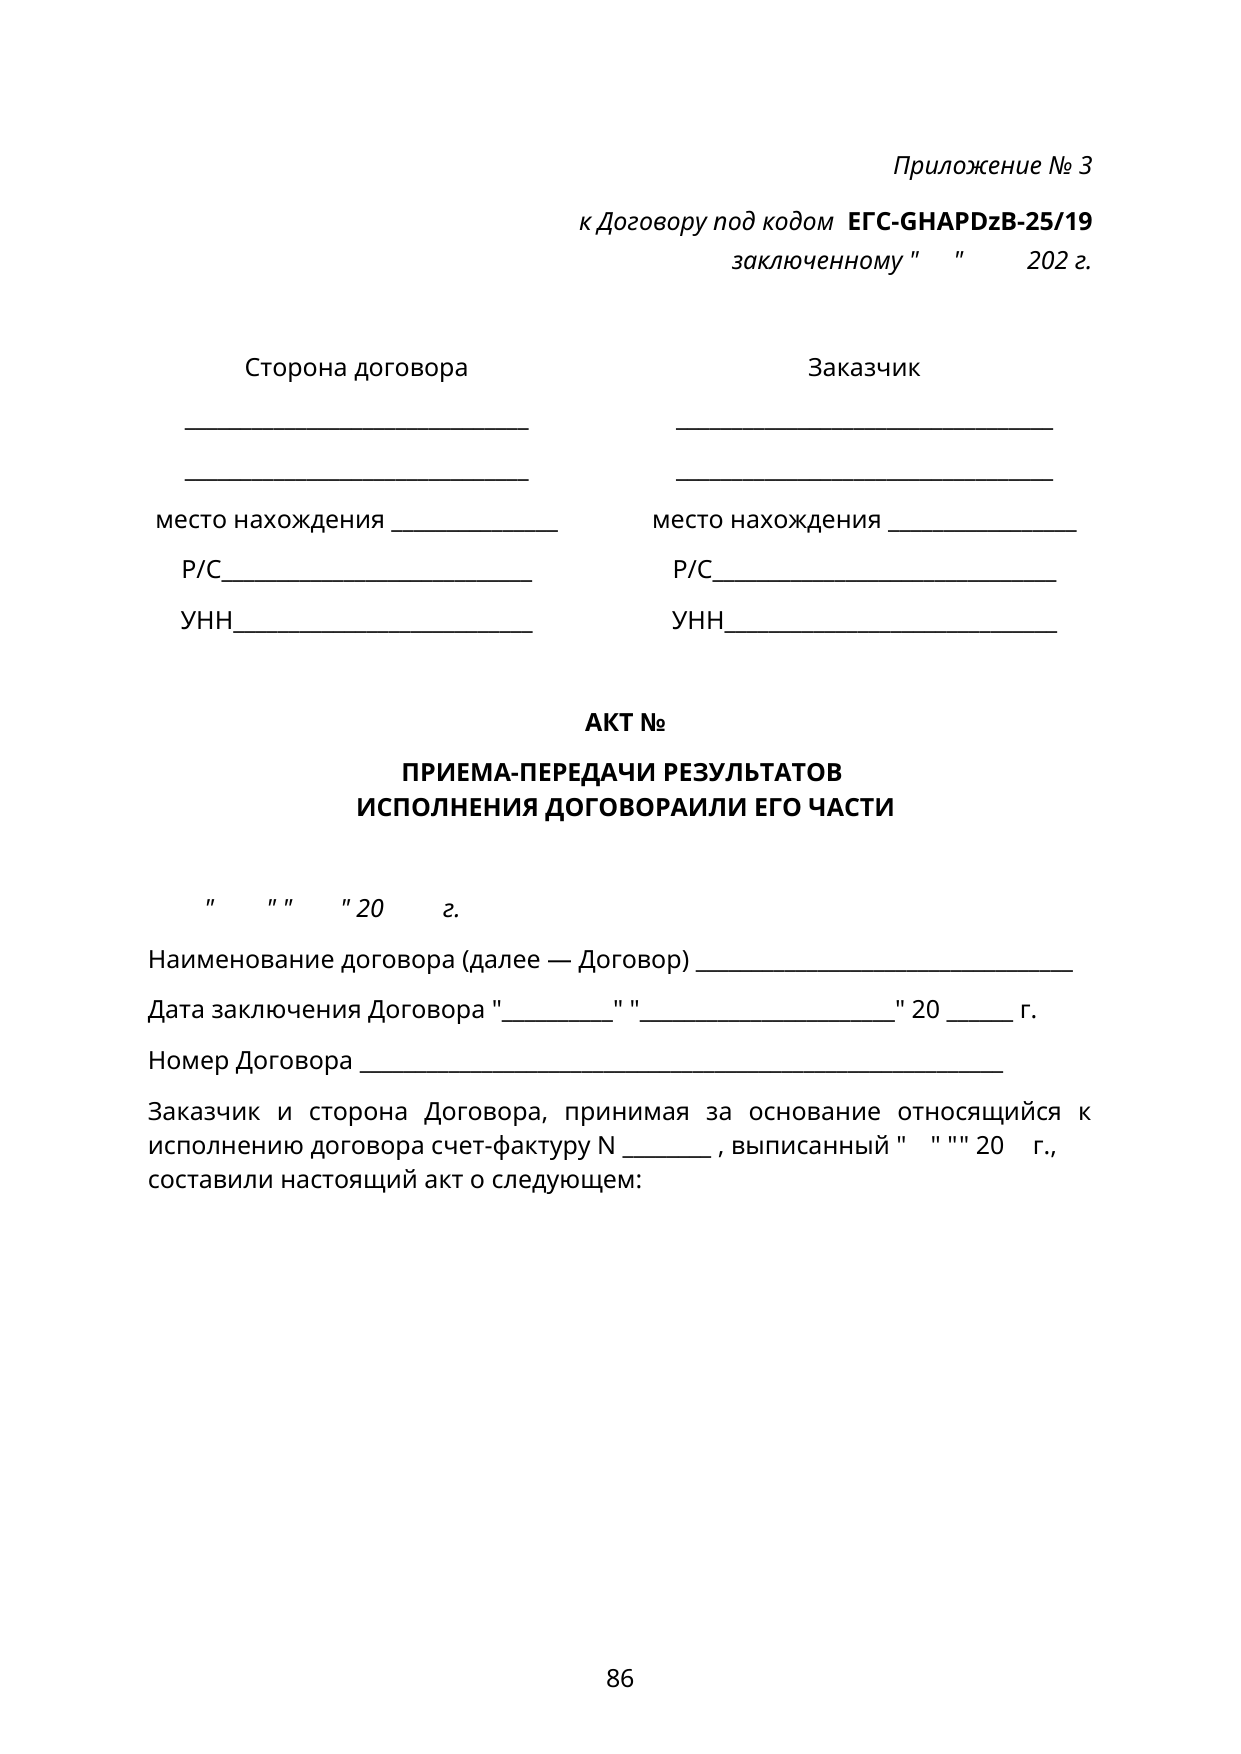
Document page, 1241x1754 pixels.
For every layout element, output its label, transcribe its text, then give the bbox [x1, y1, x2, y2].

text Приложение № 3 [148, 148, 1092, 182]
text АКТ № [207, 704, 1044, 738]
table_header Заказчик __________________________________ __________________________________ место нахождения _________________ Р/С_______________________________ УНН______________________________ [601, 349, 1128, 654]
text Номер Договора __________________________________________________________ [148, 1043, 1092, 1077]
text ПРИЕМА-ПЕРЕДАЧИ РЕЗУЛЬТАТОВ ИСПОЛНЕНИЯ ДОГОВОРАИЛИ ЕГО ЧАСТИ [207, 755, 1044, 823]
text Заказчик и сторона Договора, принимая за основание относящийся к исполнению договора счет-фактуру N ________ , выписанный " " " " 20 г., составили настоящий акт о следующем: [148, 1093, 1092, 1196]
text к Договору под кодом ЕГС-GHAPDzB-25/19 заключенному " " 202 г. [148, 203, 1092, 277]
text Наименование договора (далее — Договор) __________________________________ [148, 941, 1092, 975]
table_header Сторона договора _______________________________ _______________________________ место нахождения _______________ Р/С____________________________ УНН___________________________ [112, 349, 601, 654]
text Дата заключения Договора "__________" "_______________________" 20 ______ г. [148, 992, 1092, 1026]
text " " " " 20 г. [148, 891, 1092, 925]
